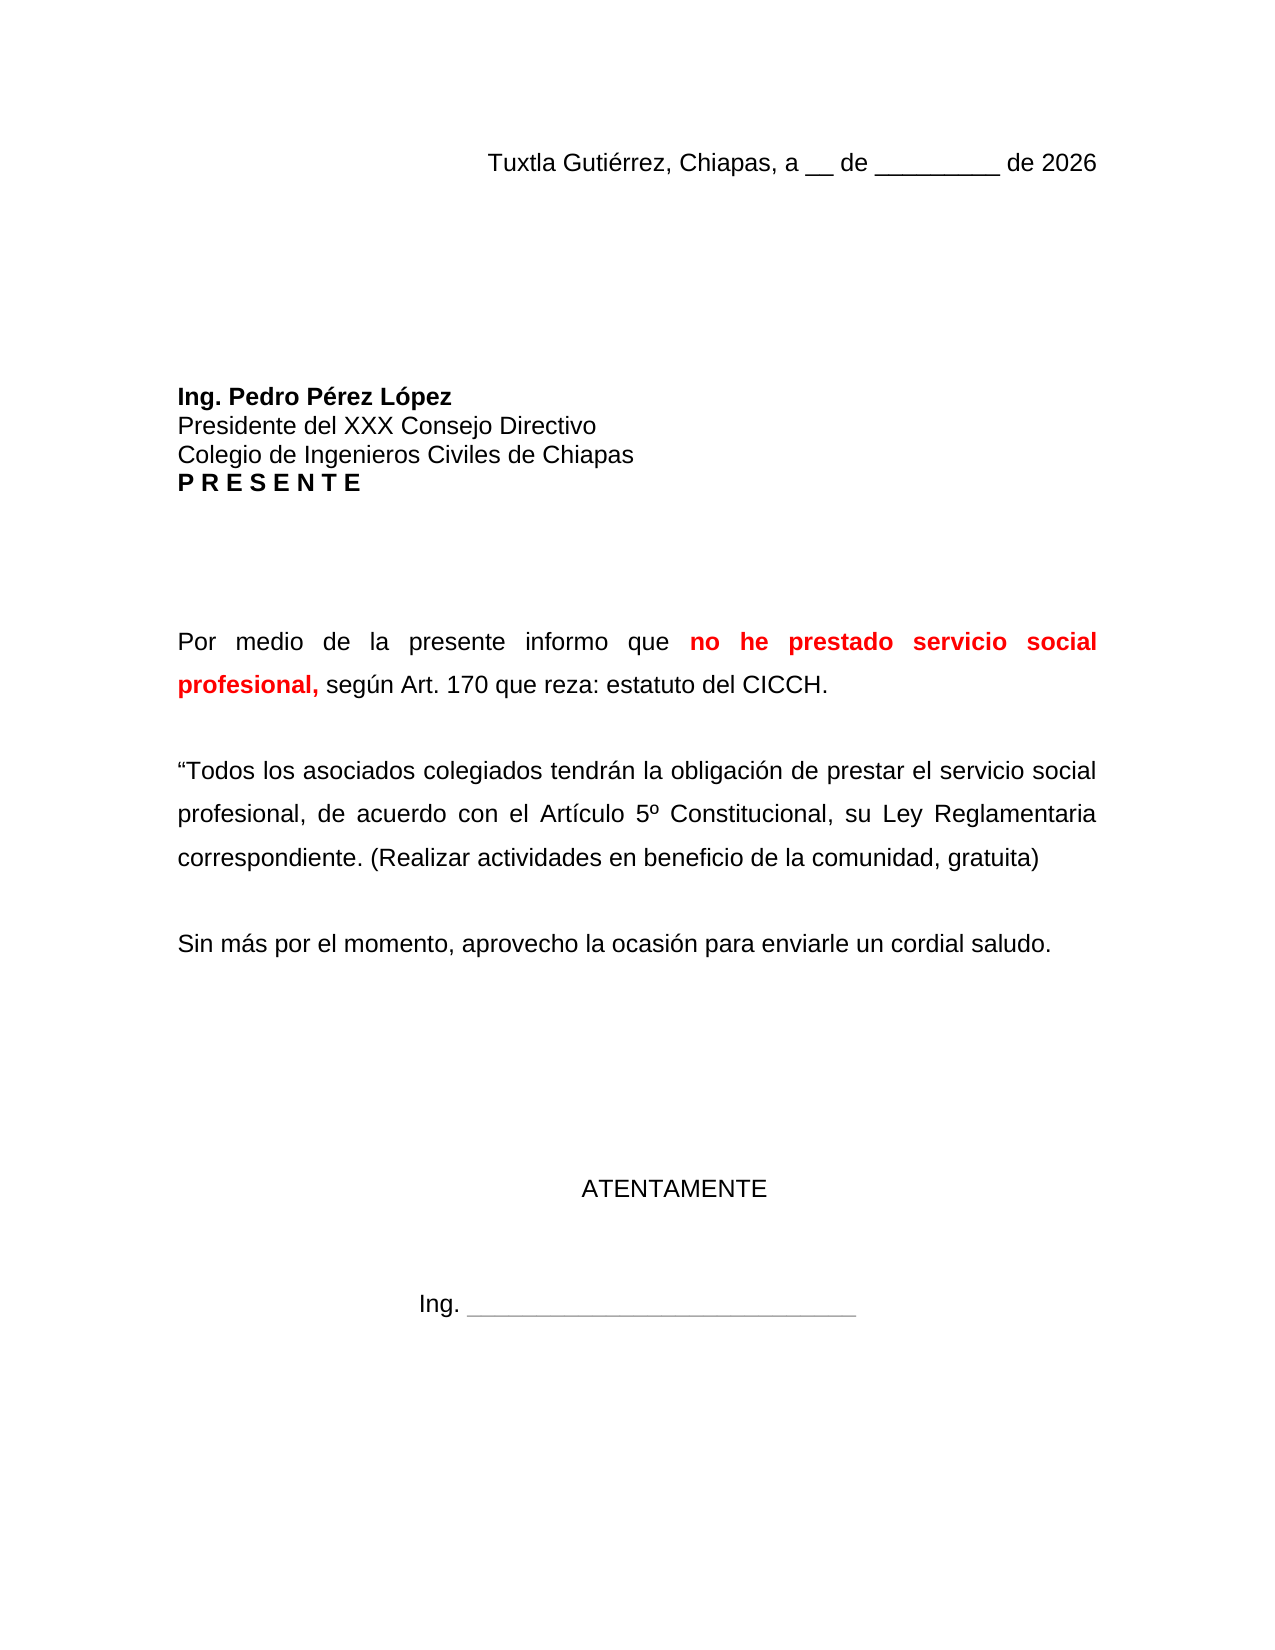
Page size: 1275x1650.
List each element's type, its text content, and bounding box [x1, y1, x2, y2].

text ATENTAMENTE [177, 1173, 1098, 1202]
text Ing. Pedro Pérez López Presidente del XXX Consejo Directivo Colegio de Ingenieros Civiles de Chiapas P R E S E N T E [177, 382, 1098, 497]
text Tuxtla Gutiérrez, Chiapas, a __ de _________ de 2026 [177, 148, 1098, 176]
text Por medio de la presente informo que no he prestado servicio social profesional, según Art. 170 que reza: estatuto del CICCH. [177, 627, 1098, 699]
text Ing. ____________________________ [177, 1289, 1098, 1318]
text Sin más por el momento, aprovecho la ocasión para enviarle un cordial saludo. [177, 929, 1098, 957]
text “Todos los asociados colegiados tendrán la obligación de prestar el servicio social profesional, de acuerdo con el Artículo 5º Constitucional, su Ley Reglamentaria correspondiente. (Realizar actividades en beneficio de la comunidad, gratuita) [177, 756, 1098, 871]
